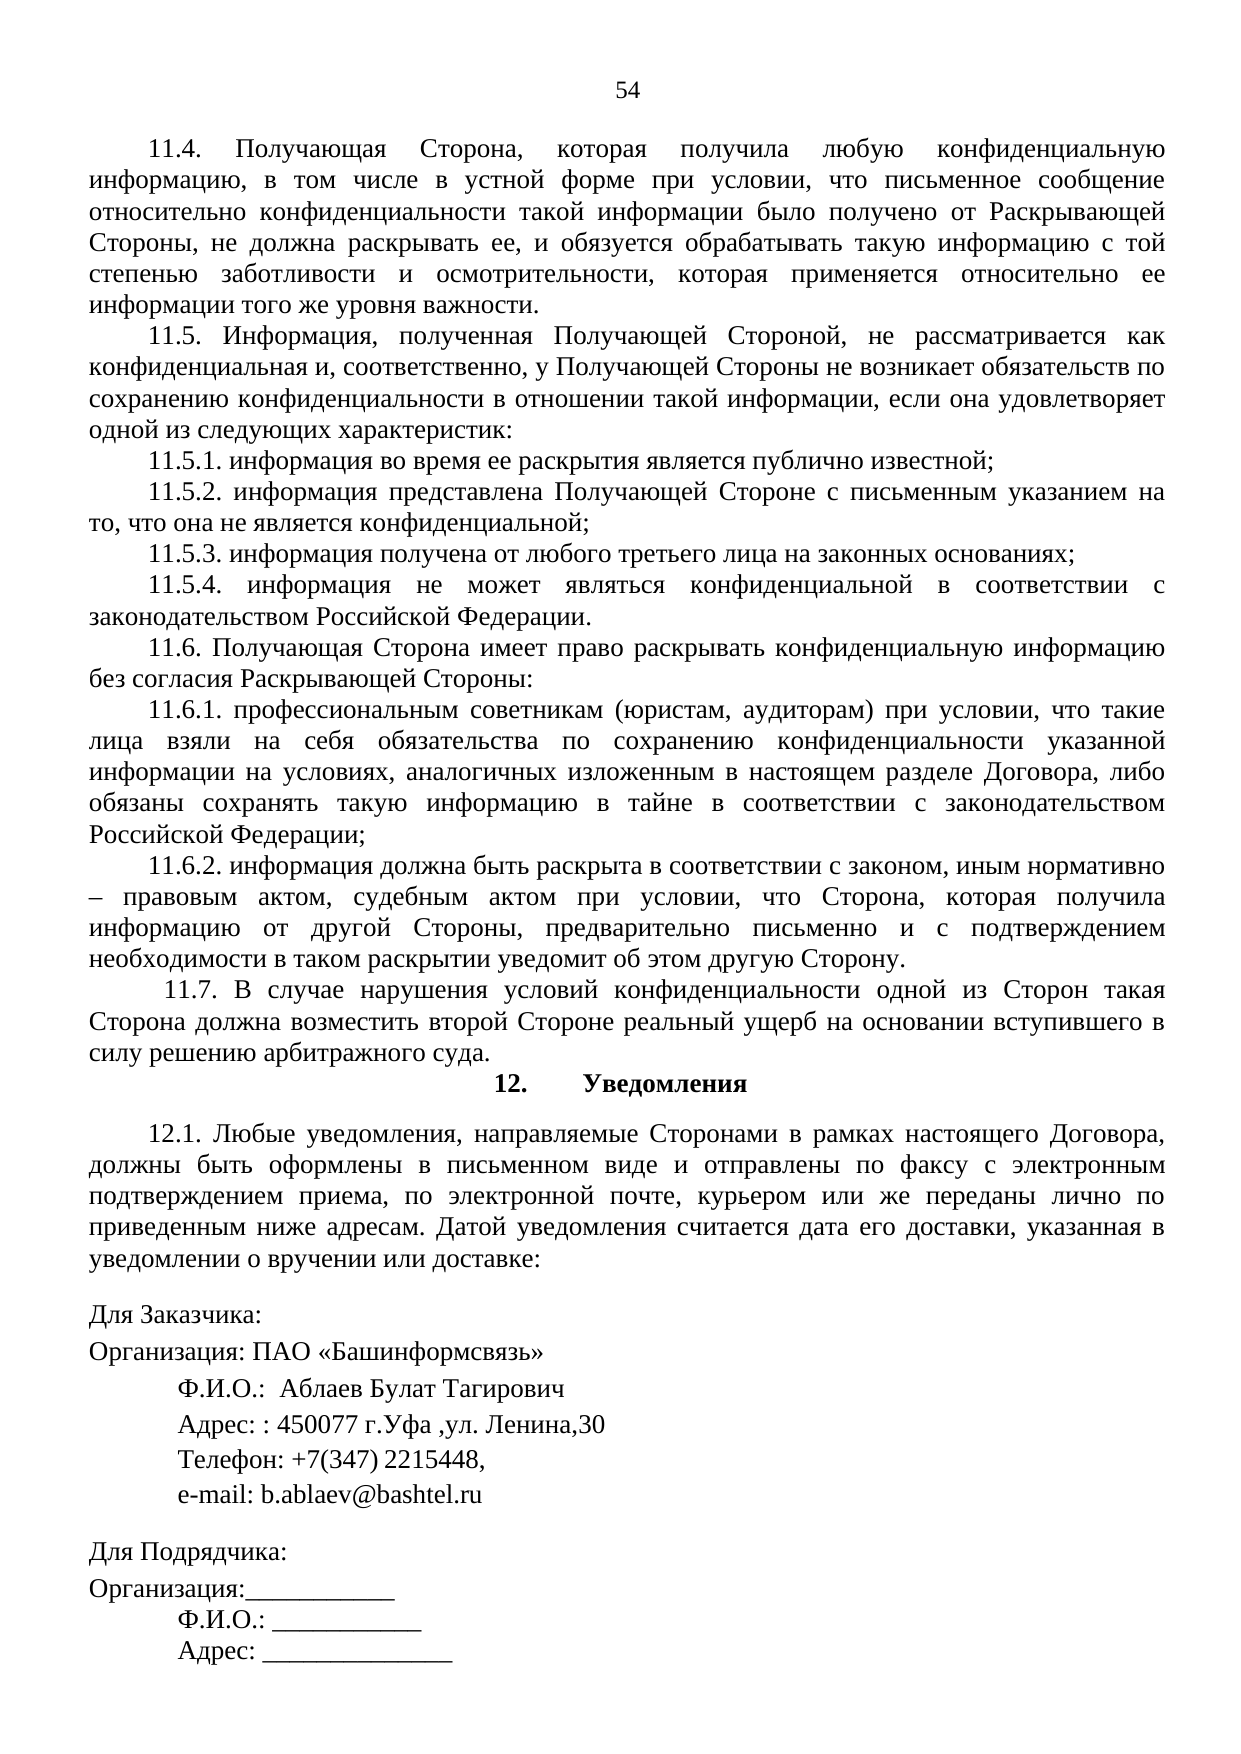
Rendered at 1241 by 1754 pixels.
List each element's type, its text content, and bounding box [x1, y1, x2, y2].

text 11.6.1. профессиональным советникам (юристам, аудиторам) при условии, что такие лица взяли на себя обязательства по сохранению конфиденциальности указанной информации на условиях, аналогичных изложенным в настоящем разделе Договора, либо обязаны сохранять такую информацию в тайне в соответствии с законодательством Российской Федерации; [89, 693, 1167, 849]
text 12.1. Любые уведомления, направляемые Сторонами в рамках настоящего Договора, должны быть оформлены в письменном виде и отправлены по факсу с электронным подтверждением приема, по электронной почте, курьером или же переданы лично по приведенным ниже адресам. Датой уведомления считается дата его доставки, указанная в уведомлении о вручении или доставке: [89, 1117, 1167, 1273]
text Для Заказчика: [89, 1298, 1167, 1329]
text Ф.И.О.: Аблаев Булат Тагирович [89, 1373, 1167, 1404]
text Организация: ПАО «Башинформсвязь» [89, 1335, 1167, 1366]
text 11.4. Получающая Сторона, которая получила любую конфиденциальную информацию, в том числе в устной форме при условии, что письменное сообщение относительно конфиденциальности такой информации было получено от Раскрывающей Стороны, не должна раскрывать ее, и обязуется обрабатывать такую информацию с той степенью заботливости и осмотрительности, которая применяется относительно ее информации того же уровня важности. [89, 132, 1167, 319]
text 11.6.2. информация должна быть раскрыта в соответствии с законом, иным нормативно – правовым актом, судебным актом при условии, что Сторона, которая получила информацию от другой Стороны, предварительно письменно и с подтверждением необходимости в таком раскрытии уведомит об этом другую Сторону. [89, 849, 1167, 973]
text 11.5.1. информация во время ее раскрытия является публично известной; [89, 444, 1167, 475]
text 11.5.3. информация получена от любого третьего лица на законных основаниях; [148, 537, 1167, 568]
text Ф.И.О.: ___________ [89, 1603, 1167, 1634]
text 11.5. Информация, полученная Получающей Стороной, не рассматривается как конфиденциальная и, соответственно, у Получающей Стороны не возникает обязательств по сохранению конфиденциальности в отношении такой информации, если она удовлетворяет одной из следующих характеристик: [89, 319, 1167, 444]
text Телефон: +7(347) 2215448, [89, 1443, 1167, 1474]
text Адрес: ______________ [89, 1634, 1167, 1666]
text 11.6. Получающая Сторона имеет право раскрывать конфиденциальную информацию без согласия Раскрывающей Стороны: [89, 631, 1167, 693]
text Адрес: : 450077 г.Уфа ,ул. Ленина,30 [89, 1408, 1167, 1439]
text e-mail: b.ablaev@bashtel.ru [89, 1478, 1167, 1510]
text 11.7. В случае нарушения условий конфиденциальности одной из Сторон такая Сторона должна возместить второй Стороне реальный ущерб на основании вступившего в силу решению арбитражного суда. [89, 973, 1167, 1067]
text 11.5.2. информация представлена Получающей Стороне с письменным указанием на то, что она не является конфиденциальной; [89, 475, 1167, 537]
text Для Подрядчика: [89, 1535, 1167, 1566]
text 11.5.4. информация не может являться конфиденциальной в соответствии с законодательством Российской Федерации. [89, 568, 1167, 631]
list Уведомления [74, 1067, 1167, 1098]
text Организация:___________ [89, 1572, 1167, 1603]
